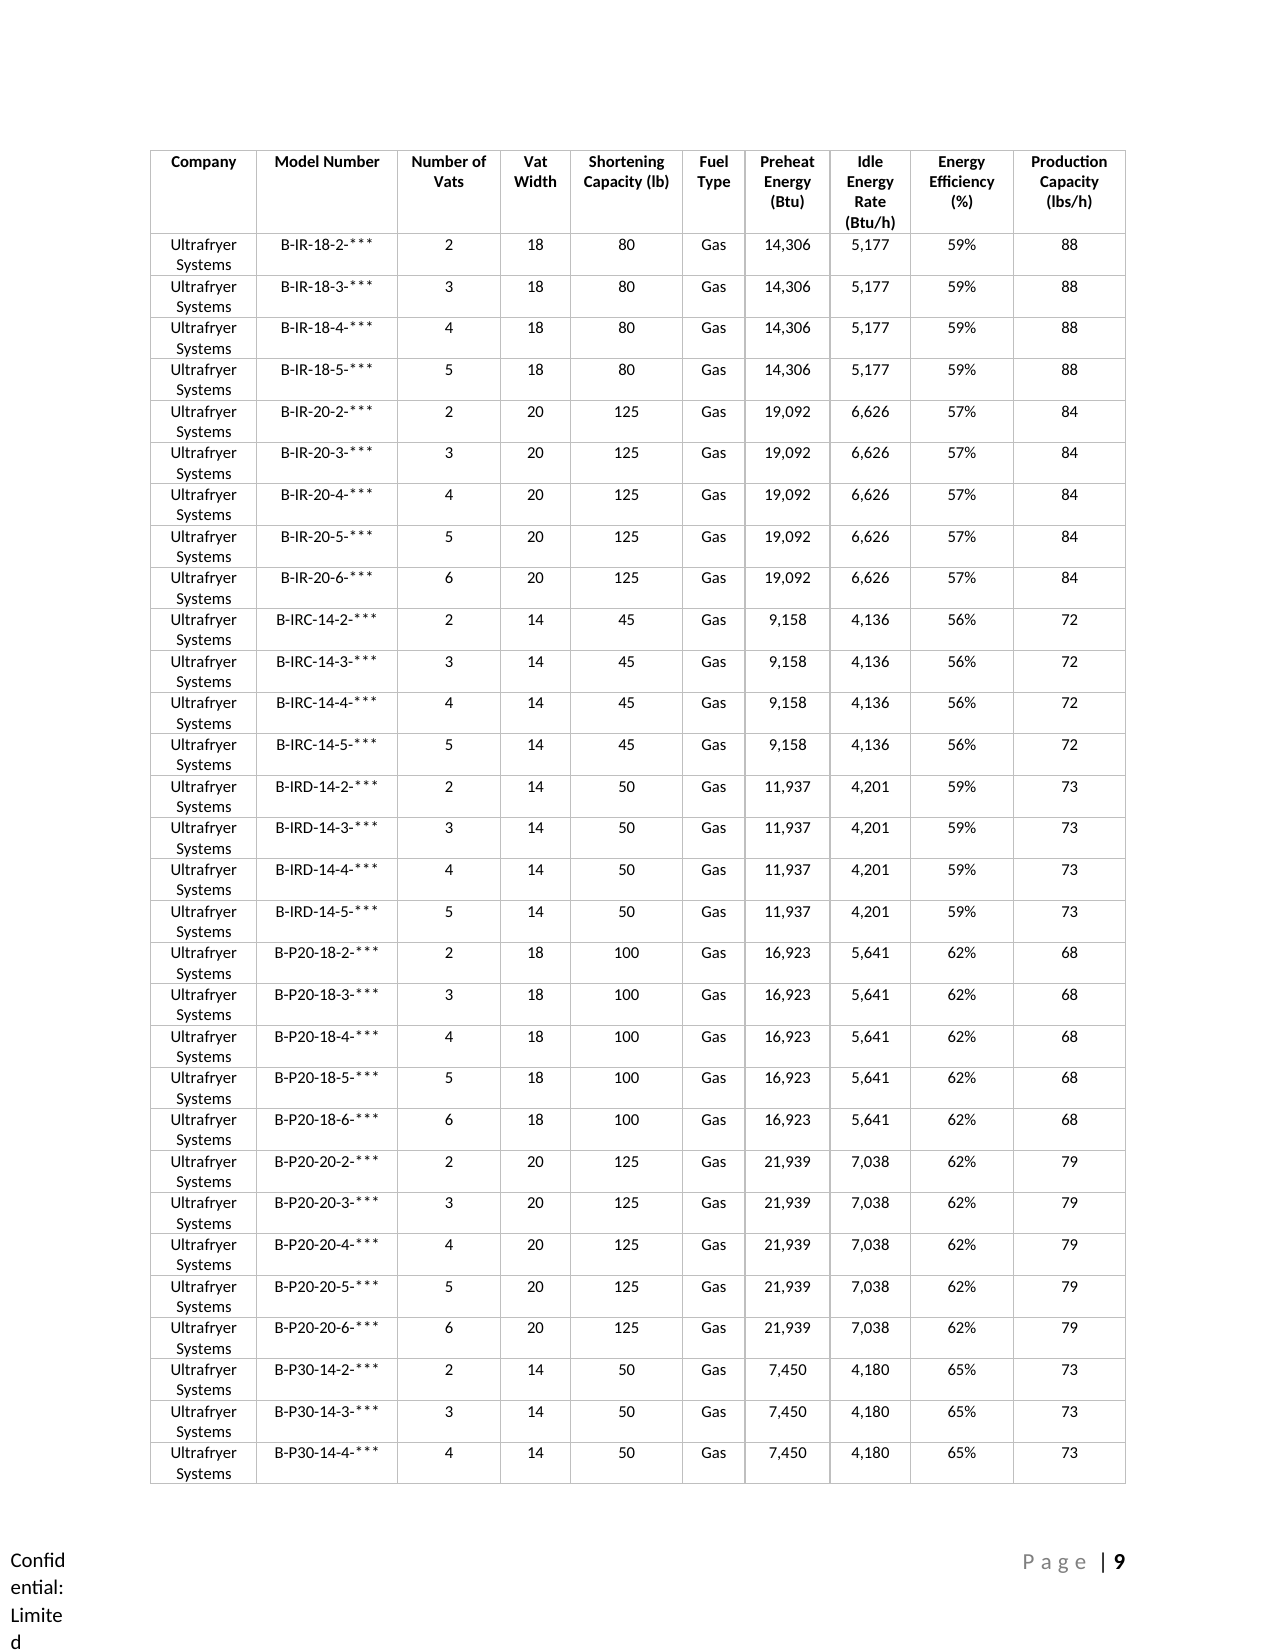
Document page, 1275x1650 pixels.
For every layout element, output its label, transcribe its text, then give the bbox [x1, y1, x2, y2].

table_cell 80 [571, 276, 682, 317]
table_cell 14,306 [746, 276, 829, 317]
table_cell 4 [398, 693, 500, 733]
table_cell 4,136 [831, 734, 910, 775]
table_cell 84 [1014, 484, 1125, 525]
table_cell 88 [1014, 234, 1125, 275]
table_cell Ultrafryer Systems [151, 1151, 256, 1192]
table_cell Gas [683, 901, 744, 942]
table_cell 11,937 [746, 818, 829, 858]
table_cell 59% [911, 234, 1013, 275]
table_cell Gas [683, 1443, 744, 1483]
table_cell Ultrafryer Systems [151, 651, 256, 692]
table_cell 2 [398, 609, 500, 650]
table_cell B-IR-20-6-*** [257, 568, 397, 608]
table_cell 57% [911, 526, 1013, 567]
table_cell 11,937 [746, 859, 829, 900]
table_cell 14 [501, 1359, 570, 1400]
table_cell 7,038 [831, 1234, 910, 1275]
table_cell 6,626 [831, 484, 910, 525]
table_cell Gas [683, 984, 744, 1025]
table_cell 18 [501, 234, 570, 275]
table_cell 2 [398, 776, 500, 817]
table_cell 18 [501, 943, 570, 983]
table_cell 5,177 [831, 359, 910, 400]
table_cell Gas [683, 651, 744, 692]
table_cell 4,201 [831, 818, 910, 858]
table_cell B-IRD-14-4-*** [257, 859, 397, 900]
table_cell B-P30-14-4-*** [257, 1443, 397, 1483]
table_cell 16,923 [746, 984, 829, 1025]
table_cell B-IRC-14-2-*** [257, 609, 397, 650]
table_cell 21,939 [746, 1234, 829, 1275]
table_cell Ultrafryer Systems [151, 359, 256, 400]
table_cell Ultrafryer Systems [151, 818, 256, 858]
table_cell B-P20-18-3-*** [257, 984, 397, 1025]
table_cell 125 [571, 1151, 682, 1192]
table_cell B-IR-20-3-*** [257, 443, 397, 483]
table_cell 73 [1014, 1401, 1125, 1442]
table_cell 73 [1014, 1443, 1125, 1483]
table_cell 14 [501, 776, 570, 817]
table_header Vat Width [501, 151, 570, 233]
table_cell Ultrafryer Systems [151, 859, 256, 900]
table_cell Gas [683, 1318, 744, 1358]
table_cell Ultrafryer Systems [151, 734, 256, 775]
table_cell 14 [501, 901, 570, 942]
table_cell Gas [683, 818, 744, 858]
table_cell 19,092 [746, 484, 829, 525]
table_cell 14 [501, 859, 570, 900]
table_cell 7,038 [831, 1318, 910, 1358]
table_cell Ultrafryer Systems [151, 1234, 256, 1275]
table_cell 6,626 [831, 401, 910, 442]
table_cell 59% [911, 276, 1013, 317]
table_cell 100 [571, 984, 682, 1025]
table_cell Ultrafryer Systems [151, 1401, 256, 1442]
table_cell Gas [683, 1193, 744, 1233]
table_cell 57% [911, 443, 1013, 483]
table_cell 14 [501, 693, 570, 733]
table_cell 18 [501, 359, 570, 400]
table_cell 20 [501, 1151, 570, 1192]
table_cell 18 [501, 1109, 570, 1150]
table_cell 62% [911, 1276, 1013, 1317]
table_cell 62% [911, 1068, 1013, 1108]
table_header Shortening Capacity (lb) [571, 151, 682, 233]
table_cell 62% [911, 1109, 1013, 1150]
table_cell Gas [683, 1359, 744, 1400]
table_cell 5,177 [831, 276, 910, 317]
table_cell 62% [911, 1151, 1013, 1192]
table_cell 59% [911, 359, 1013, 400]
table_cell 59% [911, 776, 1013, 817]
table_cell 125 [571, 1318, 682, 1358]
table_cell B-IRD-14-3-*** [257, 818, 397, 858]
table_cell 4,201 [831, 859, 910, 900]
table_header Company [151, 151, 256, 233]
table_cell 21,939 [746, 1318, 829, 1358]
table_cell 14 [501, 818, 570, 858]
table_cell 100 [571, 1109, 682, 1150]
table_cell Ultrafryer Systems [151, 609, 256, 650]
table_cell 84 [1014, 443, 1125, 483]
table_header Idle Energy Rate (Btu/h) [831, 151, 910, 233]
table_cell 20 [501, 443, 570, 483]
table_cell 59% [911, 859, 1013, 900]
table_cell 20 [501, 401, 570, 442]
table_cell 73 [1014, 859, 1125, 900]
table_cell B-IR-20-4-*** [257, 484, 397, 525]
table_cell 88 [1014, 318, 1125, 358]
table_cell 19,092 [746, 401, 829, 442]
table_cell B-P20-18-5-*** [257, 1068, 397, 1108]
table_cell B-P20-20-3-*** [257, 1193, 397, 1233]
table_cell B-P20-18-4-*** [257, 1026, 397, 1067]
table_cell 62% [911, 1026, 1013, 1067]
table_cell 4 [398, 859, 500, 900]
table_cell B-IR-20-5-*** [257, 526, 397, 567]
table_cell 59% [911, 901, 1013, 942]
table_header Production Capacity (lbs/h) [1014, 151, 1125, 233]
table_cell 20 [501, 1193, 570, 1233]
table_cell 72 [1014, 651, 1125, 692]
table_cell 9,158 [746, 734, 829, 775]
table_cell 125 [571, 1193, 682, 1233]
table_cell 18 [501, 276, 570, 317]
table_cell 4,136 [831, 609, 910, 650]
table_cell B-IRC-14-3-*** [257, 651, 397, 692]
table_cell 7,450 [746, 1401, 829, 1442]
table_cell 125 [571, 1276, 682, 1317]
table_cell 62% [911, 1234, 1013, 1275]
table_cell 50 [571, 1401, 682, 1442]
table_cell Gas [683, 234, 744, 275]
table_cell Ultrafryer Systems [151, 276, 256, 317]
table_cell B-P20-20-4-*** [257, 1234, 397, 1275]
table_header Model Number [257, 151, 397, 233]
table_cell Gas [683, 609, 744, 650]
table_cell 72 [1014, 609, 1125, 650]
table_cell 5 [398, 1276, 500, 1317]
table_cell 4,136 [831, 651, 910, 692]
table_cell 4 [398, 1234, 500, 1275]
table_cell Ultrafryer Systems [151, 568, 256, 608]
table_cell 73 [1014, 818, 1125, 858]
table_cell 3 [398, 443, 500, 483]
table_cell 125 [571, 443, 682, 483]
table_cell 73 [1014, 901, 1125, 942]
table_cell 6 [398, 1318, 500, 1358]
table_cell 100 [571, 1068, 682, 1108]
table_cell 3 [398, 276, 500, 317]
table_cell Ultrafryer Systems [151, 943, 256, 983]
table_cell 16,923 [746, 1068, 829, 1108]
table_cell 5 [398, 526, 500, 567]
table_cell Ultrafryer Systems [151, 901, 256, 942]
table_cell B-IR-18-3-*** [257, 276, 397, 317]
table_cell 56% [911, 609, 1013, 650]
table_cell 45 [571, 693, 682, 733]
table_cell 125 [571, 484, 682, 525]
table_cell 62% [911, 943, 1013, 983]
table_cell 50 [571, 901, 682, 942]
table_cell 3 [398, 984, 500, 1025]
table_cell 68 [1014, 984, 1125, 1025]
table_cell 79 [1014, 1318, 1125, 1358]
table_cell B-P20-18-2-*** [257, 943, 397, 983]
table_cell Gas [683, 1401, 744, 1442]
table_cell 88 [1014, 359, 1125, 400]
table_cell 79 [1014, 1193, 1125, 1233]
table_cell 5,641 [831, 984, 910, 1025]
table_cell 19,092 [746, 568, 829, 608]
table_header Energy Efficiency (%) [911, 151, 1013, 233]
table_cell Gas [683, 1068, 744, 1108]
table_cell 4 [398, 318, 500, 358]
table_cell 125 [571, 526, 682, 567]
table_cell 14,306 [746, 234, 829, 275]
table_cell Ultrafryer Systems [151, 318, 256, 358]
table_cell 50 [571, 1443, 682, 1483]
table_cell 100 [571, 1026, 682, 1067]
table_cell 68 [1014, 1026, 1125, 1067]
table_cell 14 [501, 1401, 570, 1442]
table_cell 4 [398, 484, 500, 525]
table_cell 7,038 [831, 1276, 910, 1317]
table_cell 45 [571, 651, 682, 692]
table_cell 18 [501, 1026, 570, 1067]
table_cell 72 [1014, 693, 1125, 733]
table_cell Ultrafryer Systems [151, 484, 256, 525]
table_header Number of Vats [398, 151, 500, 233]
table_cell 3 [398, 1193, 500, 1233]
table_cell 62% [911, 1193, 1013, 1233]
table_cell Gas [683, 734, 744, 775]
table_cell 20 [501, 526, 570, 567]
table_cell Gas [683, 1276, 744, 1317]
table_cell B-IR-18-2-*** [257, 234, 397, 275]
table_cell 2 [398, 234, 500, 275]
table_cell 73 [1014, 1359, 1125, 1400]
table_cell B-IRD-14-2-*** [257, 776, 397, 817]
table_cell Gas [683, 943, 744, 983]
table_cell Ultrafryer Systems [151, 776, 256, 817]
table_cell 125 [571, 1234, 682, 1275]
table_cell 50 [571, 1359, 682, 1400]
table_cell B-P20-18-6-*** [257, 1109, 397, 1150]
table_cell 6,626 [831, 443, 910, 483]
table_cell 18 [501, 984, 570, 1025]
table_cell Ultrafryer Systems [151, 1359, 256, 1400]
table_cell B-IR-18-4-*** [257, 318, 397, 358]
table_cell B-P20-20-5-*** [257, 1276, 397, 1317]
table_cell 2 [398, 943, 500, 983]
table_cell B-IR-20-2-*** [257, 401, 397, 442]
table_cell 6 [398, 1109, 500, 1150]
table_cell 5,641 [831, 943, 910, 983]
table_cell 9,158 [746, 693, 829, 733]
table_cell 9,158 [746, 609, 829, 650]
table_cell 18 [501, 1068, 570, 1108]
table_cell 3 [398, 818, 500, 858]
table_cell 5,641 [831, 1068, 910, 1108]
table_cell 6,626 [831, 526, 910, 567]
table_cell Gas [683, 401, 744, 442]
table_cell 14 [501, 1443, 570, 1483]
table_cell 11,937 [746, 776, 829, 817]
table_cell 5,177 [831, 318, 910, 358]
table_cell Gas [683, 1234, 744, 1275]
table_cell 16,923 [746, 943, 829, 983]
table_cell Ultrafryer Systems [151, 401, 256, 442]
table_cell 19,092 [746, 526, 829, 567]
table_cell Gas [683, 359, 744, 400]
table_cell 88 [1014, 276, 1125, 317]
table_header Preheat Energy (Btu) [746, 151, 829, 233]
table_cell 4,180 [831, 1359, 910, 1400]
table_cell 18 [501, 318, 570, 358]
table_cell 16,923 [746, 1026, 829, 1067]
table_cell 65% [911, 1359, 1013, 1400]
table_cell 14 [501, 609, 570, 650]
table_cell 11,937 [746, 901, 829, 942]
table_cell 5 [398, 1068, 500, 1108]
table_cell 7,038 [831, 1193, 910, 1233]
table_cell 79 [1014, 1151, 1125, 1192]
table_cell 5 [398, 359, 500, 400]
table_header Fuel Type [683, 151, 744, 233]
table_cell Ultrafryer Systems [151, 234, 256, 275]
table_cell 14,306 [746, 359, 829, 400]
table_cell 3 [398, 1401, 500, 1442]
table_cell 57% [911, 568, 1013, 608]
table_cell 100 [571, 943, 682, 983]
table_cell 73 [1014, 776, 1125, 817]
table_cell Gas [683, 1026, 744, 1067]
table_cell 50 [571, 818, 682, 858]
table_cell 59% [911, 318, 1013, 358]
table_cell Ultrafryer Systems [151, 1109, 256, 1150]
table_cell B-IRC-14-4-*** [257, 693, 397, 733]
table_cell 84 [1014, 568, 1125, 608]
table_cell 9,158 [746, 651, 829, 692]
table_cell 65% [911, 1443, 1013, 1483]
table_cell 56% [911, 651, 1013, 692]
table_cell 4 [398, 1443, 500, 1483]
table_cell 57% [911, 401, 1013, 442]
table_cell 2 [398, 1359, 500, 1400]
table_cell 14 [501, 734, 570, 775]
table_cell 57% [911, 484, 1013, 525]
table_cell Gas [683, 568, 744, 608]
table_cell Ultrafryer Systems [151, 526, 256, 567]
table_cell 68 [1014, 943, 1125, 983]
table_cell 4,180 [831, 1443, 910, 1483]
table_cell 5,177 [831, 234, 910, 275]
table_cell 125 [571, 401, 682, 442]
table_cell 4,136 [831, 693, 910, 733]
table_cell 45 [571, 734, 682, 775]
table_cell Gas [683, 859, 744, 900]
table_cell 45 [571, 609, 682, 650]
table_cell B-P20-20-6-*** [257, 1318, 397, 1358]
table_cell Gas [683, 1151, 744, 1192]
table_cell 3 [398, 651, 500, 692]
table_cell Gas [683, 526, 744, 567]
table_cell 7,038 [831, 1151, 910, 1192]
table_cell B-P30-14-3-*** [257, 1401, 397, 1442]
table_cell Gas [683, 318, 744, 358]
table_cell B-IRD-14-5-*** [257, 901, 397, 942]
table_cell 2 [398, 401, 500, 442]
table_cell 4,180 [831, 1401, 910, 1442]
table_cell B-IRC-14-5-*** [257, 734, 397, 775]
table_cell 72 [1014, 734, 1125, 775]
table_cell 4 [398, 1026, 500, 1067]
table_cell 79 [1014, 1276, 1125, 1317]
table_cell 7,450 [746, 1359, 829, 1400]
table_cell 5 [398, 734, 500, 775]
table_cell Ultrafryer Systems [151, 1276, 256, 1317]
table_cell 14 [501, 651, 570, 692]
table_cell 20 [501, 1318, 570, 1358]
table_cell Ultrafryer Systems [151, 1193, 256, 1233]
table_cell Ultrafryer Systems [151, 984, 256, 1025]
table_cell 7,450 [746, 1443, 829, 1483]
table_cell 6 [398, 568, 500, 608]
table_cell 5 [398, 901, 500, 942]
table_cell 84 [1014, 401, 1125, 442]
table_cell 50 [571, 776, 682, 817]
table_cell 21,939 [746, 1151, 829, 1192]
table_cell B-P20-20-2-*** [257, 1151, 397, 1192]
table_cell Gas [683, 776, 744, 817]
table_cell 125 [571, 568, 682, 608]
table_cell 2 [398, 1151, 500, 1192]
table_cell B-P30-14-2-*** [257, 1359, 397, 1400]
table_cell Ultrafryer Systems [151, 1068, 256, 1108]
table_cell B-IR-18-5-*** [257, 359, 397, 400]
table_cell 80 [571, 318, 682, 358]
table_cell 68 [1014, 1068, 1125, 1108]
table_cell 20 [501, 1276, 570, 1317]
table_cell 6,626 [831, 568, 910, 608]
table_cell 79 [1014, 1234, 1125, 1275]
table_cell 5,641 [831, 1026, 910, 1067]
table_cell 62% [911, 984, 1013, 1025]
table_cell 59% [911, 818, 1013, 858]
table_cell 4,201 [831, 901, 910, 942]
table_cell Gas [683, 484, 744, 525]
table_cell 5,641 [831, 1109, 910, 1150]
table_cell 56% [911, 734, 1013, 775]
table_cell 62% [911, 1318, 1013, 1358]
table_cell 56% [911, 693, 1013, 733]
table_cell Ultrafryer Systems [151, 1318, 256, 1358]
table_cell 4,201 [831, 776, 910, 817]
table_cell Ultrafryer Systems [151, 1026, 256, 1067]
table_cell Gas [683, 693, 744, 733]
table_cell Ultrafryer Systems [151, 443, 256, 483]
table_cell 65% [911, 1401, 1013, 1442]
table_cell 20 [501, 1234, 570, 1275]
table_cell 20 [501, 484, 570, 525]
table_cell 80 [571, 234, 682, 275]
table_cell Gas [683, 1109, 744, 1150]
table_cell 19,092 [746, 443, 829, 483]
table_cell 80 [571, 359, 682, 400]
table_cell Ultrafryer Systems [151, 1443, 256, 1483]
table_cell 14,306 [746, 318, 829, 358]
table_cell 20 [501, 568, 570, 608]
table_cell 68 [1014, 1109, 1125, 1150]
table_cell Ultrafryer Systems [151, 693, 256, 733]
table_cell 16,923 [746, 1109, 829, 1150]
table_cell 21,939 [746, 1276, 829, 1317]
table_cell 50 [571, 859, 682, 900]
table_cell Gas [683, 443, 744, 483]
table_cell Gas [683, 276, 744, 317]
table_cell 84 [1014, 526, 1125, 567]
table_cell 21,939 [746, 1193, 829, 1233]
